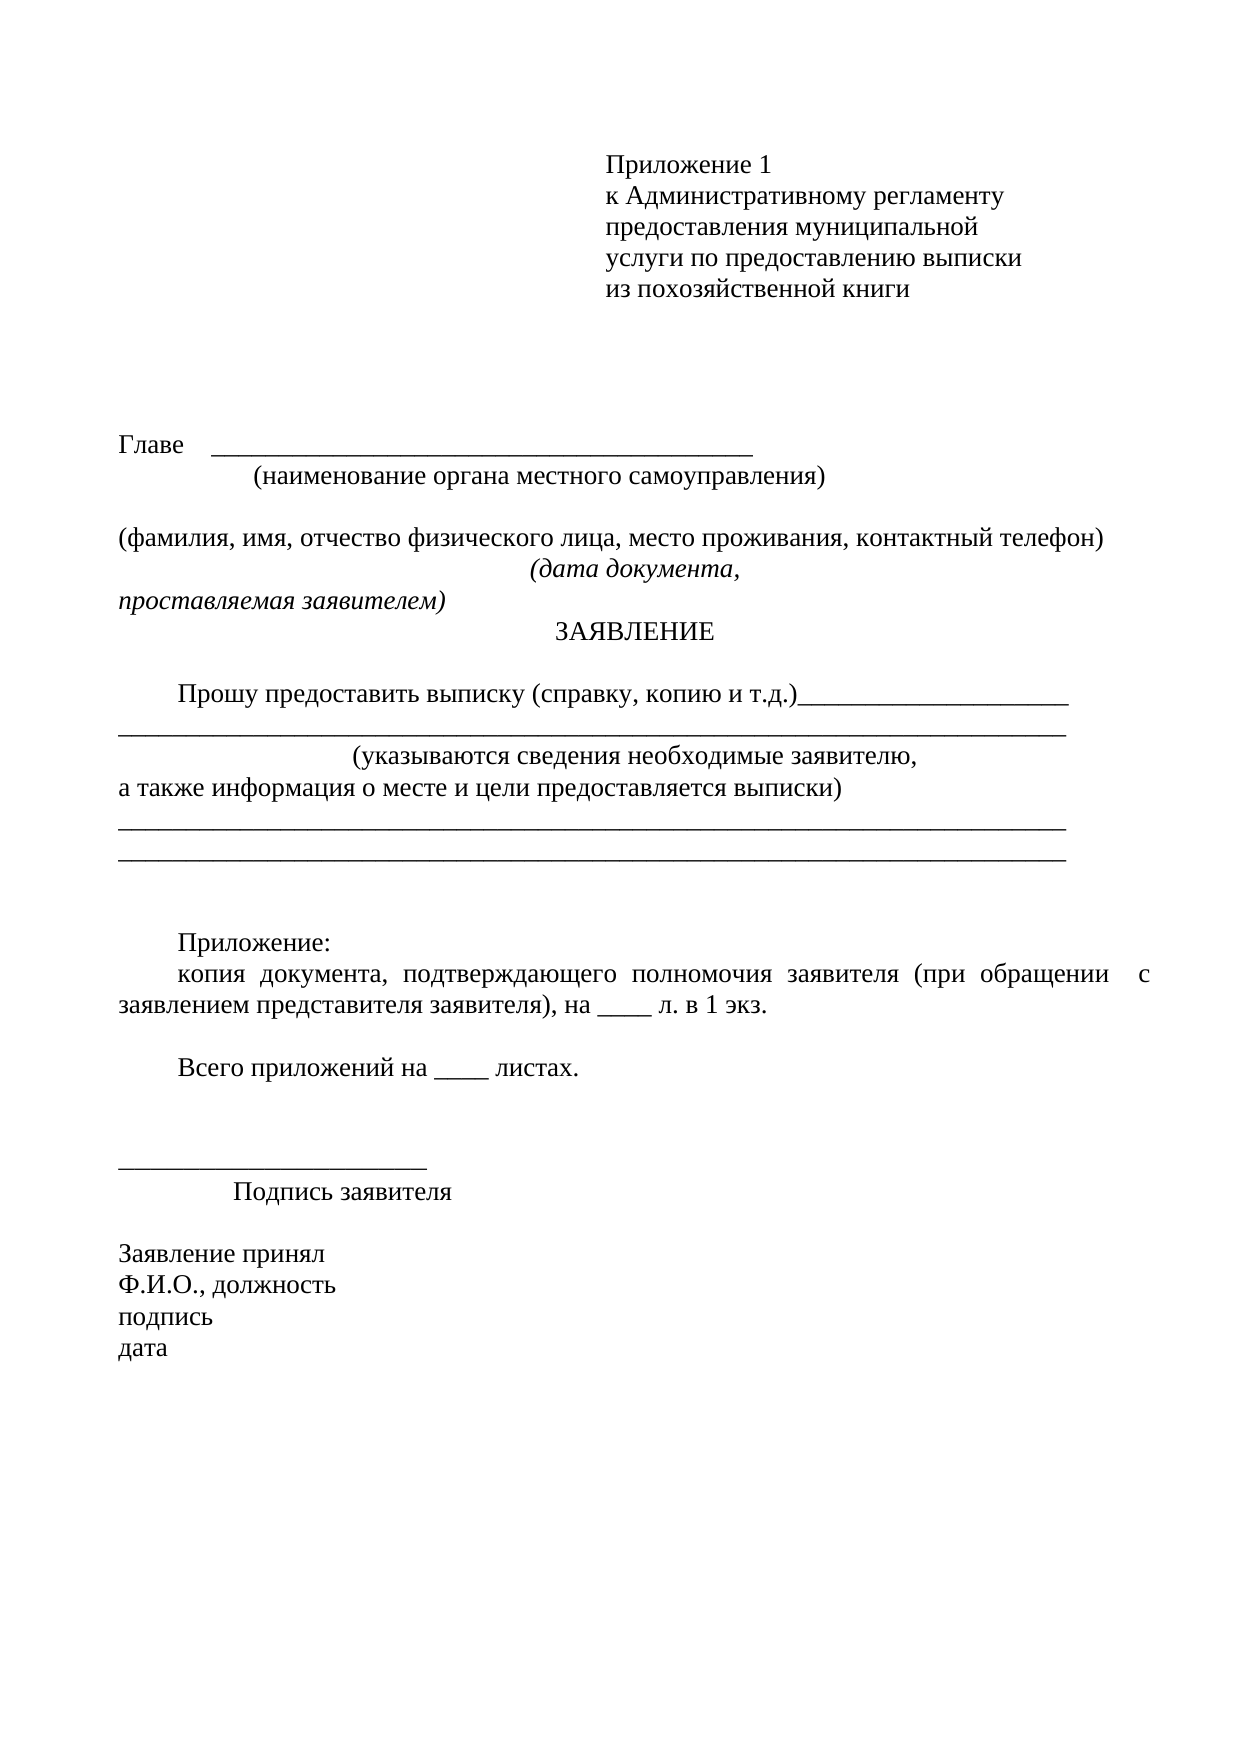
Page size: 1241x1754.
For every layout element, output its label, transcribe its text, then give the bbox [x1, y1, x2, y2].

text подпись [118, 1297, 1152, 1328]
text а также информация о месте и цели предоставляется выписки) [118, 771, 1152, 802]
text Заявление принял [118, 1235, 1152, 1266]
text услуги по предоставлению выписки [118, 241, 1152, 272]
text Прошу предоставить выписку (справку, копию и т.д.)____________________ [118, 677, 1152, 708]
text Подпись заявителя [118, 1173, 1152, 1204]
text ______________________________________________________________________ [118, 802, 1152, 833]
text (указываются сведения необходимые заявителю, [118, 739, 1152, 771]
text (фамилия, имя, отчество физического лица, место проживания, контактный телефон) [118, 521, 1152, 553]
text ЗАЯВЛЕНИЕ [118, 615, 1152, 646]
text (дата документа, [118, 553, 1152, 584]
text ___________________ [118, 1142, 1152, 1173]
text дата [118, 1328, 1152, 1359]
text копия документа, подтверждающего полномочия заявителя (при обращении с заявлением представителя заявителя), на ____ л. в 1 экз. [118, 955, 1152, 1017]
text Главе ________________________________________ [118, 428, 1152, 459]
text ______________________________________________________________________ [118, 708, 1152, 739]
text из похозяйственной книги [118, 272, 1152, 303]
text к Административному регламенту [118, 179, 1152, 210]
text Всего приложений на ____ листах. [118, 1048, 1152, 1080]
text Приложение: [118, 924, 1152, 955]
text предоставления муниципальной [118, 210, 1152, 241]
text проставляемая заявителем) [118, 584, 1152, 615]
text (наименование органа местного самоуправления) [118, 459, 1152, 490]
text Приложение 1 [29, 148, 1152, 179]
text Ф.И.О., должность [118, 1266, 1152, 1297]
text ______________________________________________________________________ [118, 833, 1152, 864]
